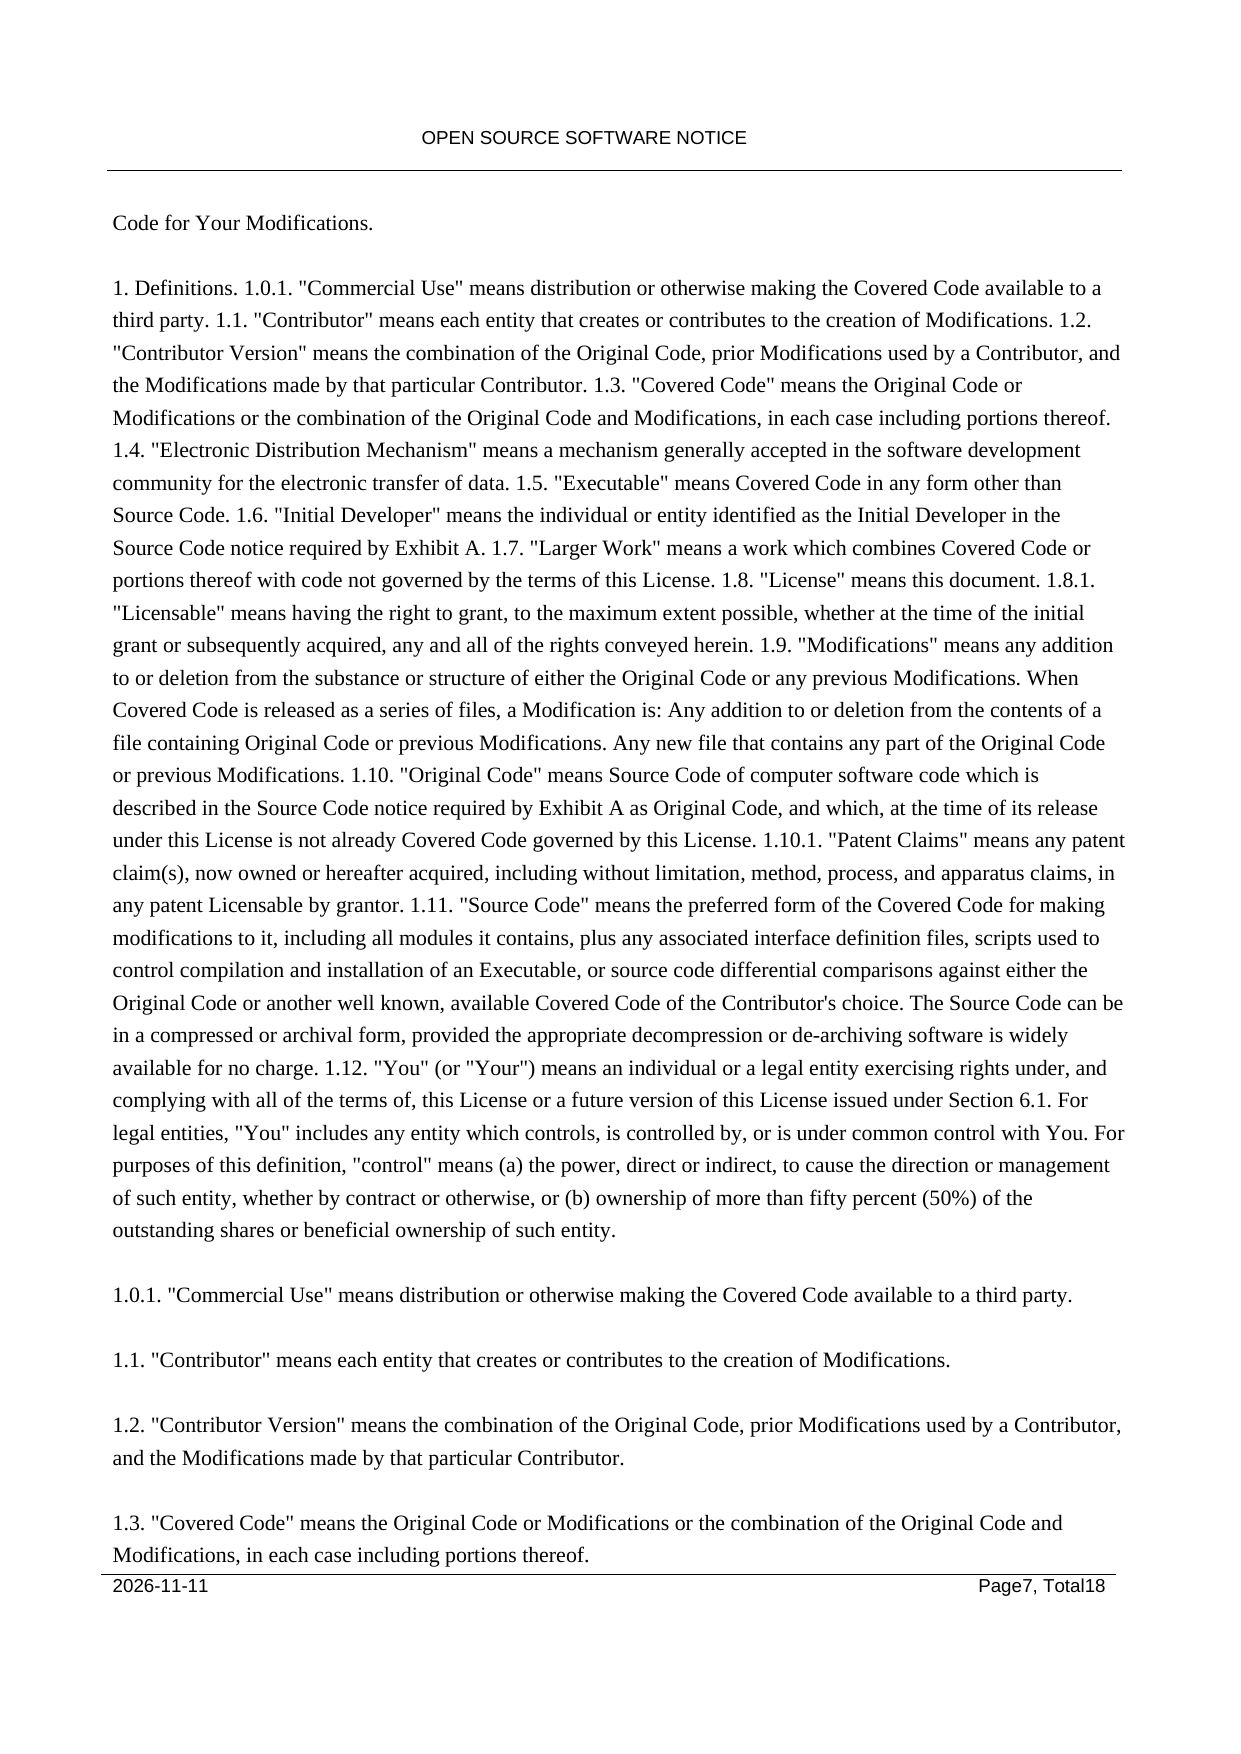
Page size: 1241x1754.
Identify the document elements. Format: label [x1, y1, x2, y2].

text [112, 206, 1128, 1571]
